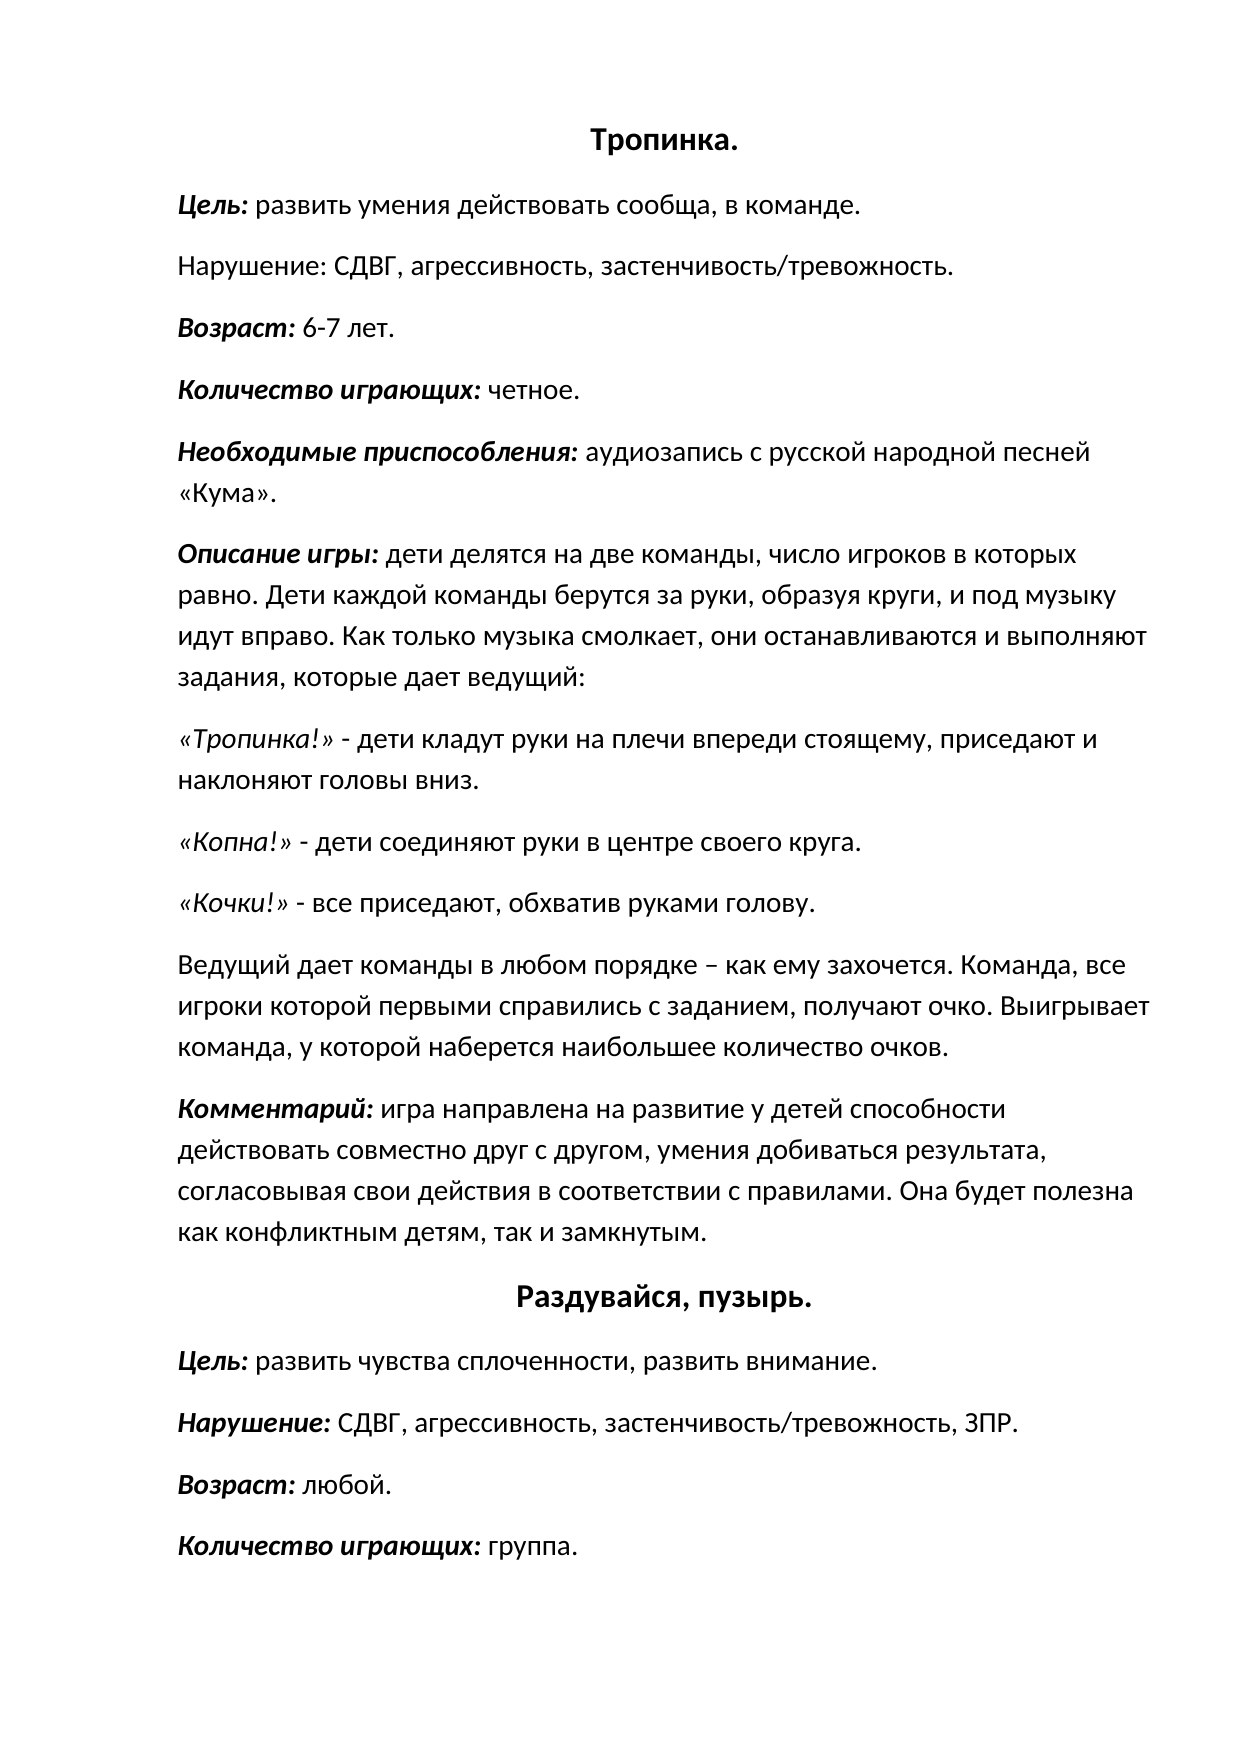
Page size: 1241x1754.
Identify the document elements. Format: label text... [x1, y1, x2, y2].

text Нарушение: СДВГ, агрессивность, застенчивость/тревожность, ЗПР. [177, 1404, 1152, 1439]
text Возраст: любой. [177, 1466, 1152, 1501]
text Количество играющих: четное. [177, 371, 1152, 407]
text Комментарий: игра направлена на развитие у детей способности действовать совместно друг с другом, умения добиваться результата, согласовывая свои действия в соответствии с правилами. Она будет полезна как конфликтным детям, так и замкнутым. [177, 1090, 1152, 1248]
text Описание игры: дети делятся на две команды, число игроков в которых равно. Дети каждой команды берутся за руки, образуя круги, и под музыку идут вправо. Как только музыка смолкает, они останавливаются и выполняют задания, которые дает ведущий: [177, 536, 1152, 694]
text Ведущий дает команды в любом порядке – как ему захочется. Команда, все игроки которой первыми справились с заданием, получают очко. Выигрывает команда, у которой наберется наибольшее количество очков. [177, 946, 1152, 1064]
text «Тропинка!» - дети кладут руки на плечи впереди стоящему, приседают и наклоняют головы вниз. [177, 720, 1152, 797]
text «Кочки!» - все приседают, обхватив руками голову. [177, 884, 1152, 920]
text Необходимые приспособления: аудиозапись с русской народной песней «Кума». [177, 433, 1152, 509]
text Возраст: 6-7 лет. [177, 309, 1152, 345]
text Количество играющих: группа. [177, 1527, 1152, 1563]
text Тропинка. [177, 118, 1152, 159]
text Раздувайся, пузырь. [177, 1274, 1152, 1315]
text Цель: развить умения действовать сообща, в команде. [177, 186, 1152, 221]
text Цель: развить чувства сплоченности, развить внимание. [177, 1342, 1152, 1378]
text «Копна!» - дети соединяют руки в центре своего круга. [177, 823, 1152, 858]
text Нарушение: СДВГ, агрессивность, застенчивость/тревожность. [177, 247, 1152, 283]
